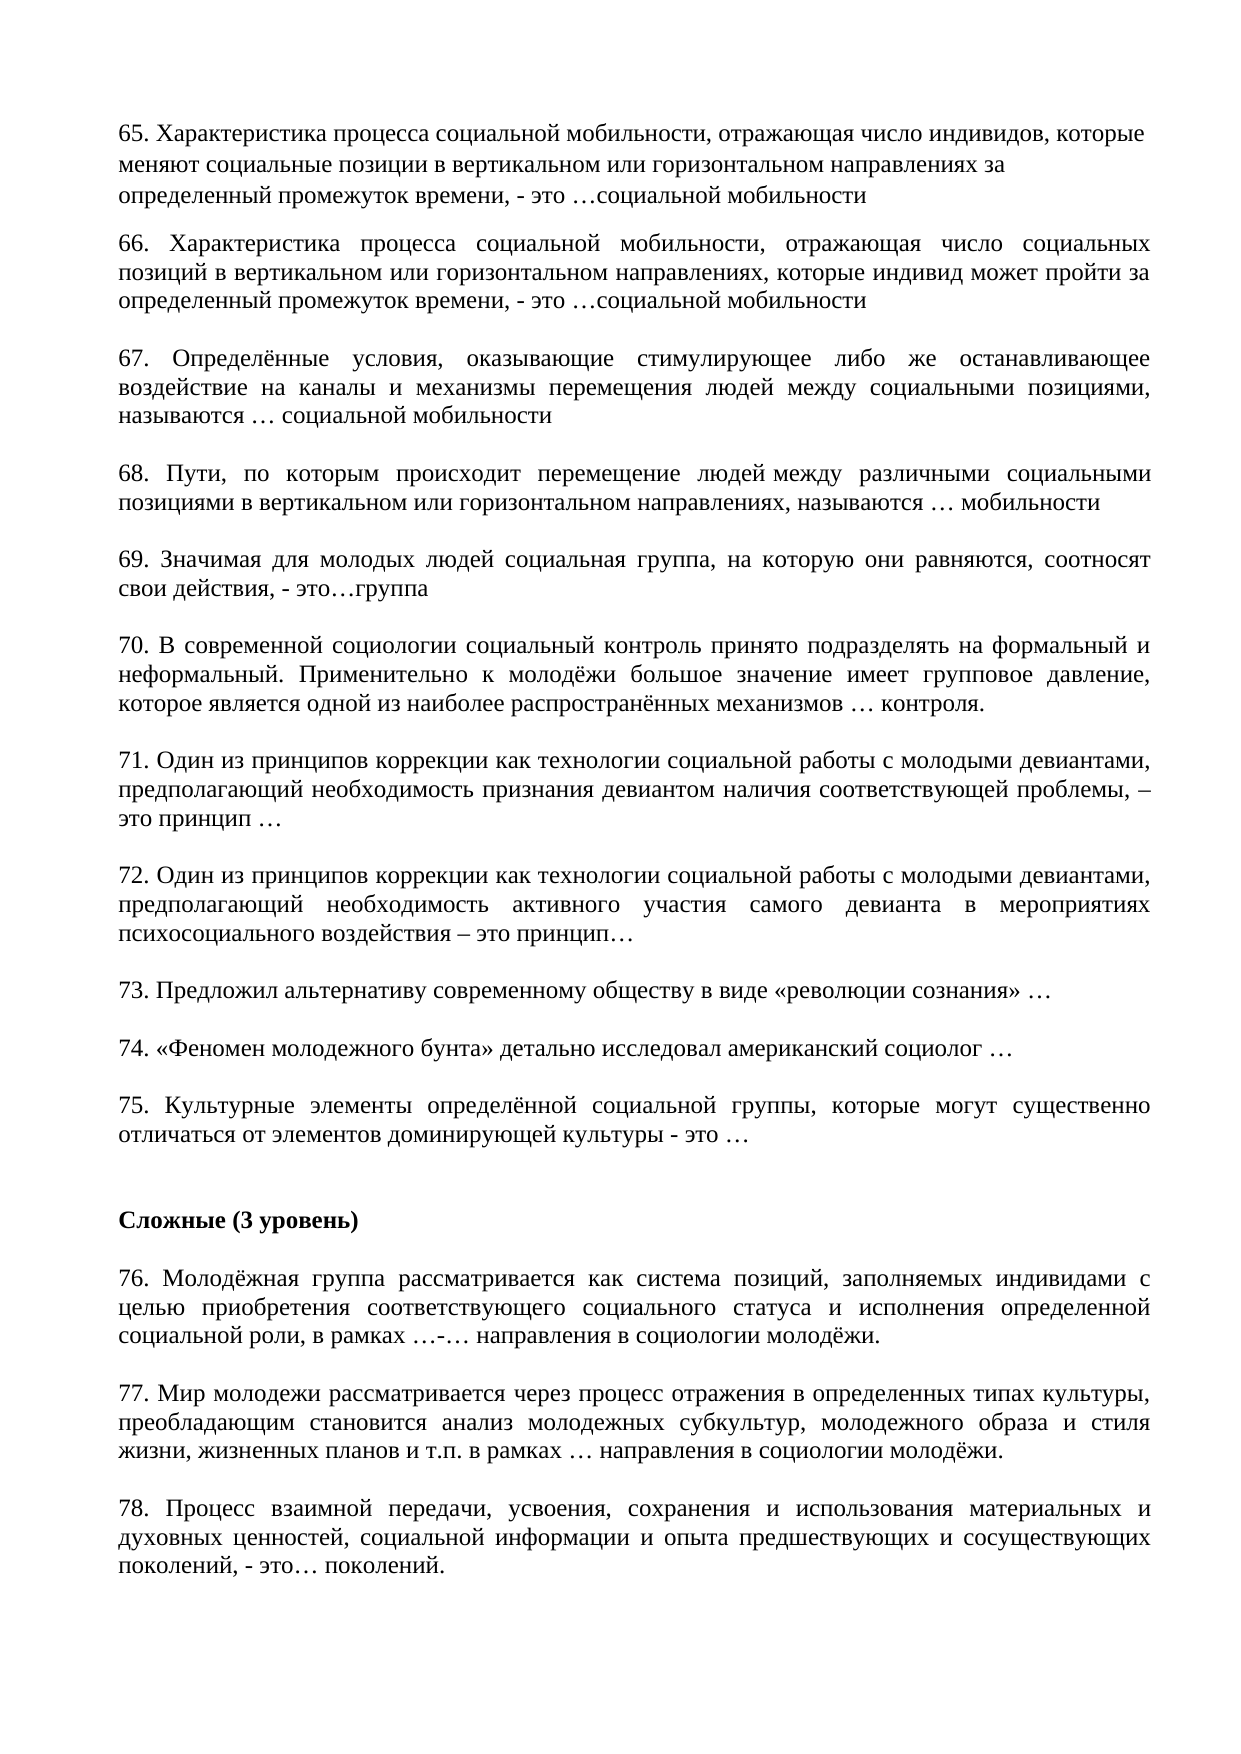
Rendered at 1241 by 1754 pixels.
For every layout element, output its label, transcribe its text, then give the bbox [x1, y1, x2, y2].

text Сложные (3 уровень) [118, 1205, 1152, 1234]
text 75. Культурные элементы определённой социальной группы, которые могут существенно отличаться от элементов доминирующей культуры - это … [118, 1090, 1152, 1148]
text 68. Пути, по которым происходит перемещение людей между различными социальными позициями в вертикальном или горизонтальном направлениях, называются … мобильности [118, 458, 1152, 515]
text 71. Один из принципов коррекции как технологии социальной работы с молодыми девиантами, предполагающий необходимость признания девиантом наличия соответствующей проблемы, – это принцип … [118, 745, 1152, 832]
text 70. В современной социологии социальный контроль принято подразделять на формальный и неформальный. Применительно к молодёжи большое значение имеет групповое давление, которое является одной из наиболее распространённых механизмов … контроля. [118, 630, 1152, 717]
text 69. Значимая для молодых людей социальная группа, на которую они равняются, соотносят свои действия, - это…группа [118, 544, 1152, 602]
text 67. Определённые условия, оказывающие стимулирующее либо же останавливающее воздействие на каналы и механизмы перемещения людей между социальными позициями, называются … социальной мобильности [118, 343, 1152, 429]
text 74. «Феномен молодежного бунта» детально исследовал американский социолог … [118, 1033, 1152, 1062]
text 78. Процесс взаимной передачи, усвоения, сохранения и использования материальных и духовных ценностей, социальной информации и опыта предшествующих и сосуществующих поколений, - это… поколений. [118, 1493, 1152, 1579]
text 72. Один из принципов коррекции как технологии социальной работы с молодыми девиантами, предполагающий необходимость активного участия самого девианта в мероприятиях психосоциального воздействия – это принцип… [118, 860, 1152, 947]
text 66. Характеристика процесса социальной мобильности, отражающая число социальных позиций в вертикальном или горизонтальном направлениях, которые индивид может пройти за определенный промежуток времени, - это …социальной мобильности [118, 228, 1152, 314]
text 65. Характеристика процесса социальной мобильности, отражающая число индивидов, которые меняют социальные позиции в вертикальном или горизонтальном направлениях за определенный промежуток времени, - это …социальной мобильности [118, 118, 1152, 209]
text 73. Предложил альтернативу современному обществу в виде «революции сознания» … [118, 975, 1152, 1004]
text 76. Молодёжная группа рассматривается как система позиций, заполняемых индивидами с целью приобретения соответствующего социального статуса и исполнения определенной социальной роли, в рамках …-… направления в социологии молодёжи. [118, 1263, 1152, 1349]
text 77. Мир молодежи рассматривается через процесс отражения в определенных типах культуры, преобладающим становится анализ молодежных субкультур, молодежного образа и стиля жизни, жизненных планов и т.п. в рамках … направления в социологии молодёжи. [118, 1378, 1152, 1464]
